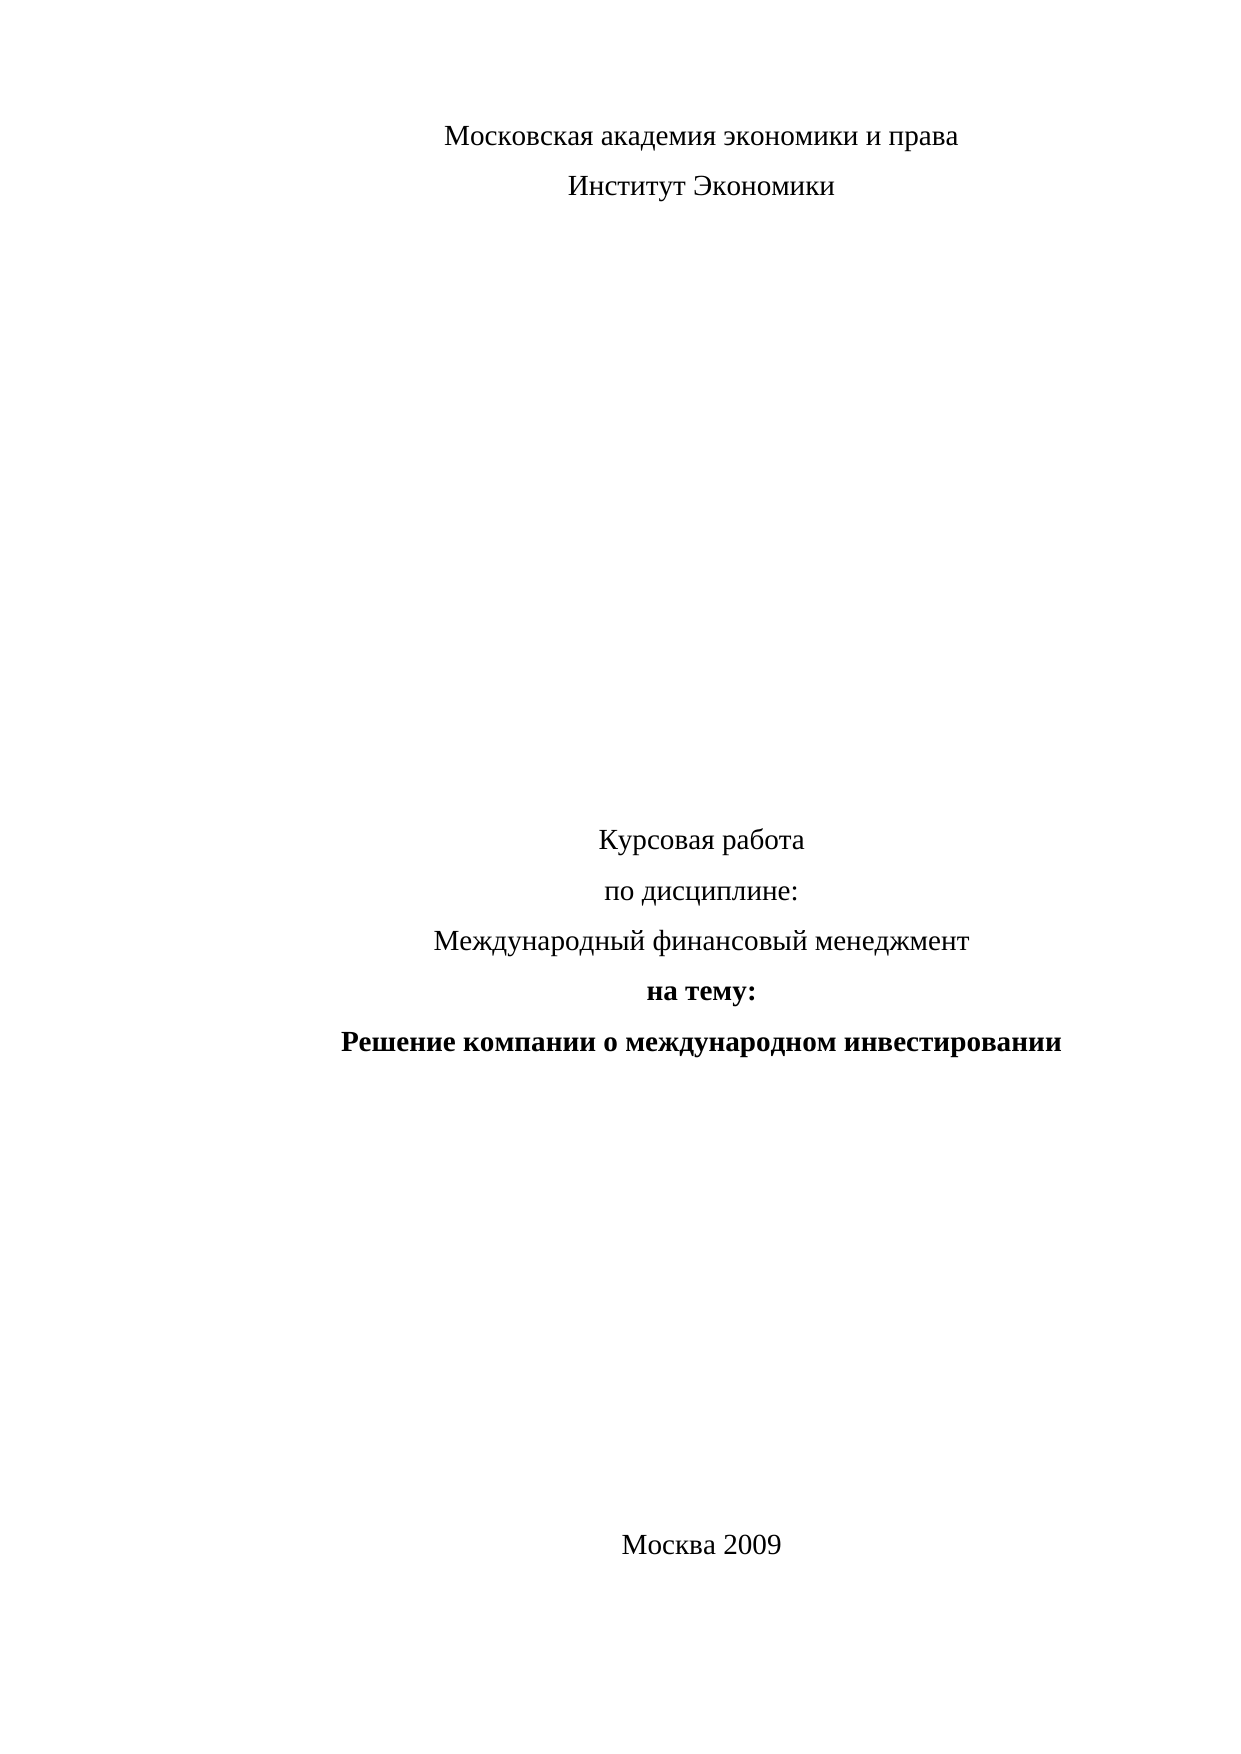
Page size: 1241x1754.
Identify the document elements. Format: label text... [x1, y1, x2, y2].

text Международный финансовый менеджмент [177, 923, 1152, 957]
text на тему: [177, 973, 1152, 1007]
text Московская академия экономики и права [177, 118, 1152, 152]
text Курсовая работа [177, 822, 1152, 856]
text по дисциплине: [177, 873, 1152, 906]
text Решение компании о международном инвестировании [177, 1024, 1152, 1057]
text Институт Экономики [177, 168, 1152, 202]
text Москва 2009 [177, 1527, 1152, 1560]
